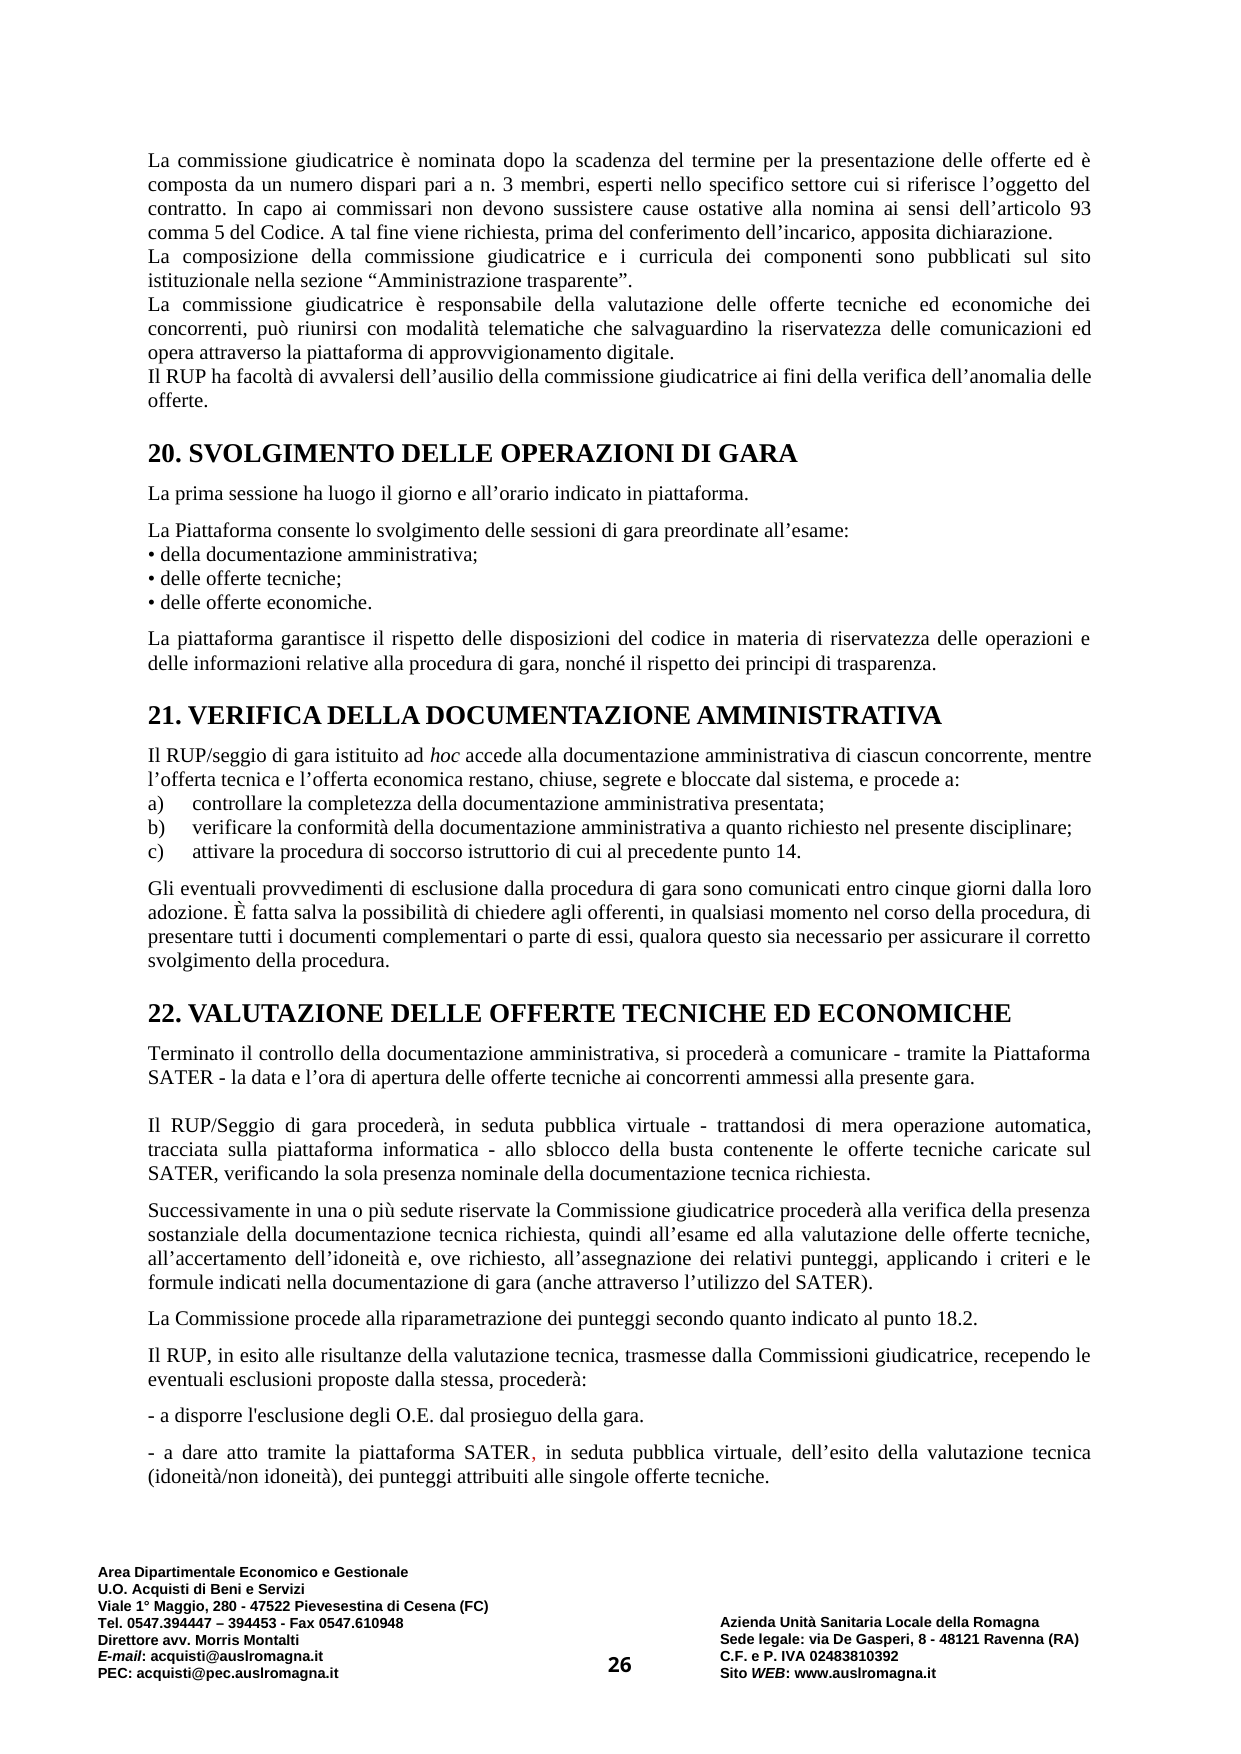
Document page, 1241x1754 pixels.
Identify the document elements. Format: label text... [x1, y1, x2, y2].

text Successivamente in una o più sedute riservate la Commissione giudicatrice procederà alla verifica della presenza sostanziale della documentazione tecnica richiesta, quindi all’esame ed alla valutazione delle offerte tecniche, all’accertamento dell’idoneità e, ove richiesto, all’assegnazione dei relativi punteggi, applicando i criteri e le formule indicati nella documentazione di gara (anche attraverso l’utilizzo del SATER). [148, 1198, 1092, 1294]
title 21. VERIFICA DELLA DOCUMENTAZIONE AMMINISTRATIVA [148, 699, 1092, 731]
list attivare la procedura di soccorso istruttorio di cui al precedente punto 14. [148, 839, 1092, 863]
text Il RUP/seggio di gara istituito ad hoc accede alla documentazione amministrativa di ciascun concorrente, mentre l’offerta tecnica e l’offerta economica restano, chiuse, segrete e bloccate dal sistema, e procede a: [148, 743, 1092, 791]
text Il RUP, in esito alle risultanze della valutazione tecnica, trasmesse dalla Commissioni giudicatrice, recependo le eventuali esclusioni proposte dalla stessa, procederà: [148, 1343, 1092, 1391]
text Il RUP/Seggio di gara procederà, in seduta pubblica virtuale - trattandosi di mera operazione automatica, tracciata sulla piattaforma informatica - allo sblocco della busta contenente le offerte tecniche caricate sul SATER, verificando la sola presenza nominale della documentazione tecnica richiesta. [148, 1113, 1092, 1185]
text - a dare atto tramite la piattaforma SATER, in seduta pubblica virtuale, dell’esito della valutazione tecnica (idoneità/non idoneità), dei punteggi attribuiti alle singole offerte tecniche. [148, 1440, 1092, 1488]
text • delle offerte tecniche; [148, 566, 1092, 590]
text Gli eventuali provvedimenti di esclusione dalla procedura di gara sono comunicati entro cinque giorni dalla loro adozione. È fatta salva la possibilità di chiedere agli offerenti, in qualsiasi momento nel corso della procedura, di presentare tutti i documenti complementari o parte di essi, qualora questo sia necessario per assicurare il corretto svolgimento della procedura. [148, 876, 1092, 972]
text Terminato il controllo della documentazione amministrativa, si procederà a comunicare - tramite la Piattaforma SATER - la data e l’ora di apertura delle offerte tecniche ai concorrenti ammessi alla presente gara. [148, 1041, 1092, 1089]
text La composizione della commissione giudicatrice e i curricula dei componenti sono pubblicati sul sito istituzionale nella sezione “Amministrazione trasparente”. [148, 244, 1092, 292]
list controllare la completezza della documentazione amministrativa presentata; [148, 791, 1092, 815]
text • delle offerte economiche. [148, 590, 1092, 614]
title 22. VALUTAZIONE DELLE OFFERTE TECNICHE ED ECONOMICHE [148, 997, 1092, 1028]
text - a disporre l'esclusione degli O.E. dal prosieguo della gara. [148, 1403, 1092, 1427]
title 20. SVOLGIMENTO DELLE OPERAZIONI DI GARA [148, 437, 1092, 468]
text • della documentazione amministrativa; [148, 542, 1092, 566]
text La prima sessione ha luogo il giorno e all’orario indicato in piattaforma. [148, 481, 1092, 505]
text La piattaforma garantisce il rispetto delle disposizioni del codice in materia di riservatezza delle operazioni e delle informazioni relative alla procedura di gara, nonché il rispetto dei principi di trasparenza. [148, 626, 1092, 674]
text La commissione giudicatrice è nominata dopo la scadenza del termine per la presentazione delle offerte ed è composta da un numero dispari pari a n. 3 membri, esperti nello specifico settore cui si riferisce l’oggetto del contratto. In capo ai commissari non devono sussistere cause ostative alla nomina ai sensi dell’articolo 93 comma 5 del Codice. A tal fine viene richiesta, prima del conferimento dell’incarico, apposita dichiarazione. [148, 148, 1092, 244]
text La Commissione procede alla riparametrazione dei punteggi secondo quanto indicato al punto 18.2. [148, 1306, 1092, 1330]
text La Piattaforma consente lo svolgimento delle sessioni di gara preordinate all’esame: [148, 518, 1092, 542]
list verificare la conformità della documentazione amministrativa a quanto richiesto nel presente disciplinare; [148, 815, 1092, 839]
text Il RUP ha facoltà di avvalersi dell’ausilio della commissione giudicatrice ai fini della verifica dell’anomalia delle offerte. [148, 364, 1092, 412]
text La commissione giudicatrice è responsabile della valutazione delle offerte tecniche ed economiche dei concorrenti, può riunirsi con modalità telematiche che salvaguardino la riservatezza delle comunicazioni ed opera attraverso la piattaforma di approvvigionamento digitale. [148, 292, 1092, 364]
